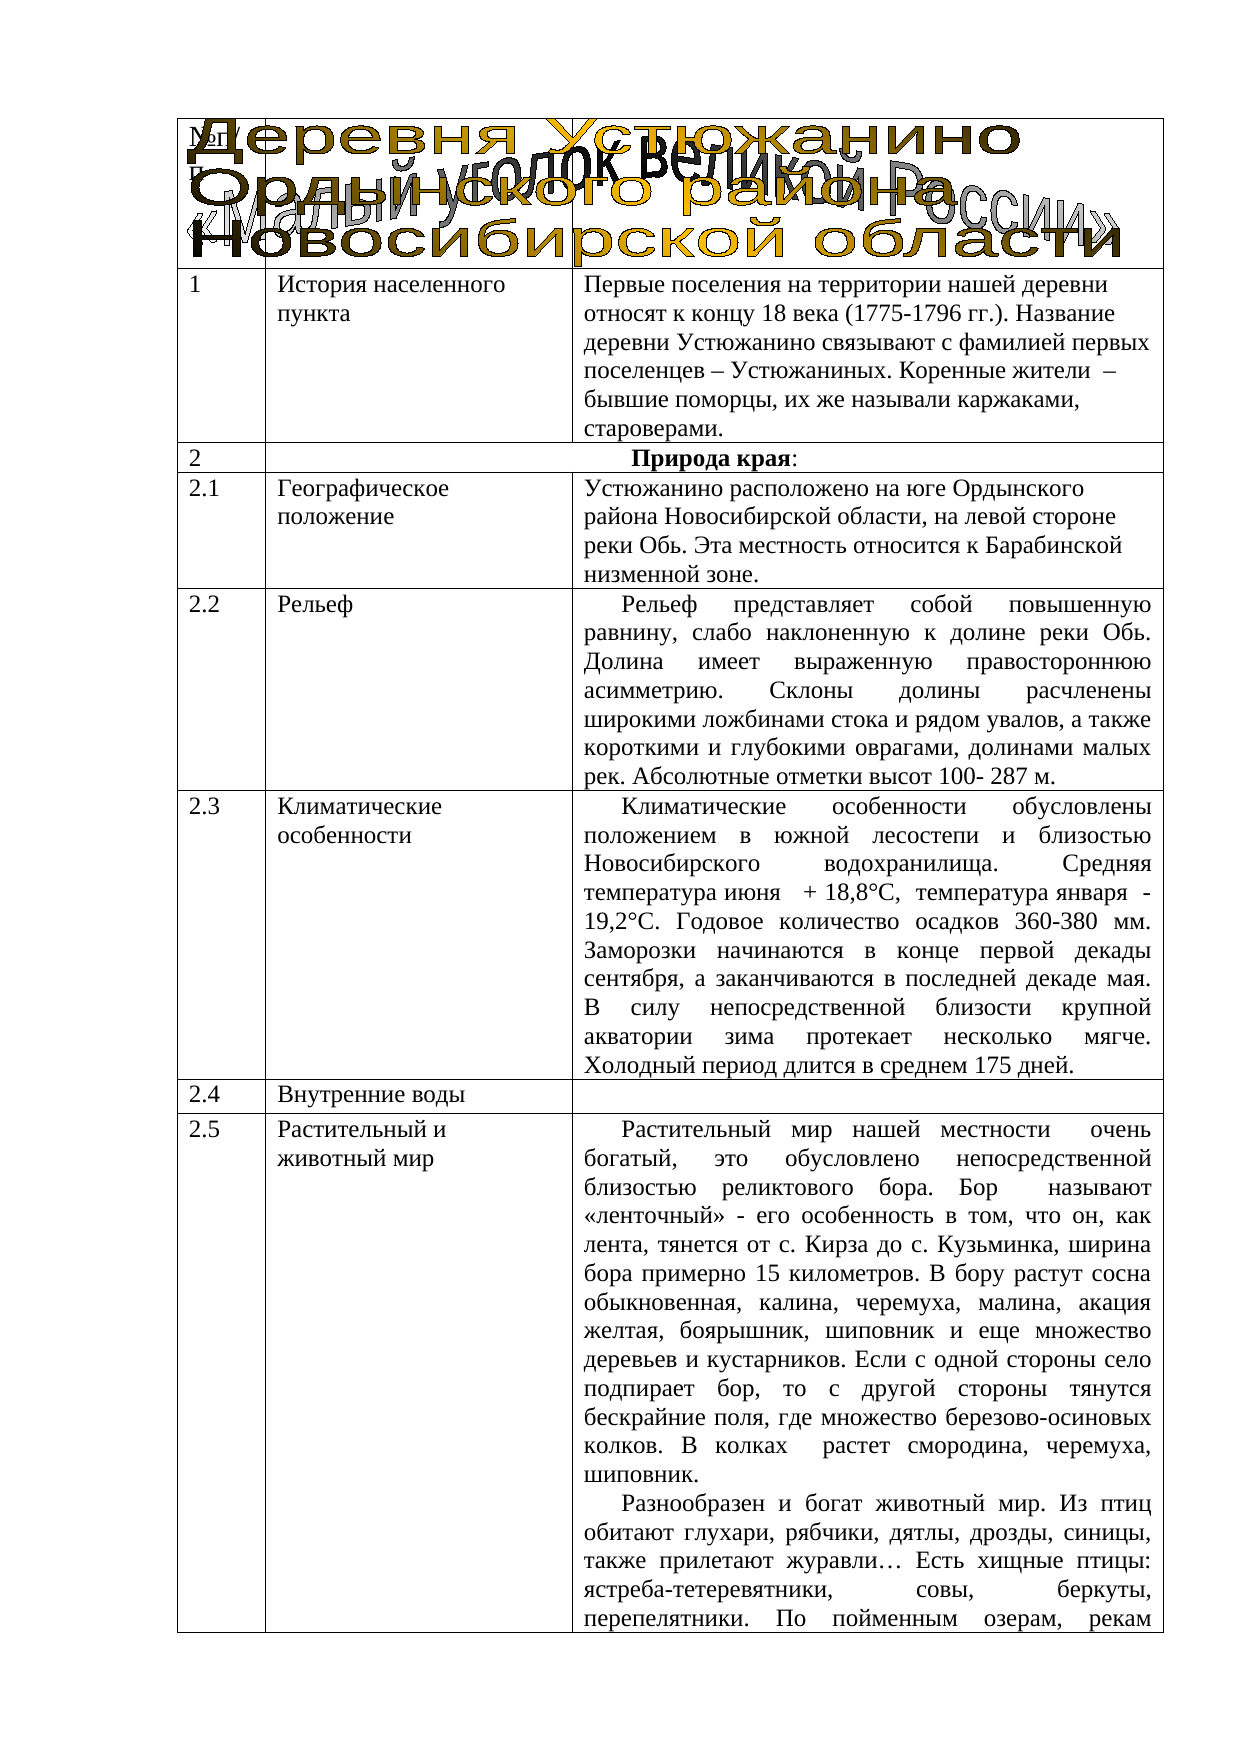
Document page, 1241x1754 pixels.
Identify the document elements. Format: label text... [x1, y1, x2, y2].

table_cell Рельеф представляет собой повышенную равнину, слабо наклоненную к долине реки Обь. Долина имеет выраженную правостороннюю асимметрию. Склоны долины расчленены широкими ложбинами стока и рядом увалов, а также короткими и глубокими оврагами, долинами малых рек. Абсолютные отметки высот 100- . [573, 589, 1163, 790]
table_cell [573, 1114, 1163, 1632]
table_cell 1 [178, 269, 265, 442]
table_cell 2.3 [178, 791, 265, 1078]
table_cell 2.2 [178, 589, 265, 790]
table_cell История населенного пункта [266, 269, 572, 442]
table_cell Климатические особенности [266, 791, 572, 1078]
table_cell Климатические особенности обусловлены положением в южной лесостепи и близостью Новосибирского водохранилища. Средняя температура июня + 18,8°С, температура января - 19,2°С. Годовое количество осадков 360-. Заморозки начинаются в конце первой декады сентября, а заканчиваются в последней декаде мая. В силу непосредственной близости крупной акватории зима протекает несколько мягче. Холодный период длится в среднем 175 дней. [573, 791, 1163, 1078]
table_cell [573, 1080, 1163, 1113]
table_cell 2 [178, 443, 265, 472]
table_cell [266, 1114, 572, 1632]
table_header №п/п [178, 119, 265, 268]
table_cell Внутренние воды [266, 1080, 572, 1113]
table_cell 2.4 [178, 1080, 265, 1113]
table_cell Природа края: [266, 443, 1163, 472]
table_cell Рельеф [266, 589, 572, 790]
table_header [266, 119, 572, 268]
table_cell 2.1 [178, 473, 265, 588]
table_cell Географическое положение [266, 473, 572, 588]
table_cell Устюжанино расположено на юге Ордынского района Новосибирской области, на левой стороне реки Обь. Эта местность относится к Барабинской низменной зоне. [573, 473, 1163, 588]
table_cell 2.5 [178, 1114, 265, 1632]
table_header [573, 119, 1163, 268]
table_cell Первые поселения на территории нашей деревни относят к концу 18 века (1775-1796 гг.). Название деревни Устюжанино связывают с фамилией первых поселенцев – Устюжаниных. Коренные жители – бывшие поморцы, их же называли каржаками, староверами. [573, 269, 1163, 442]
